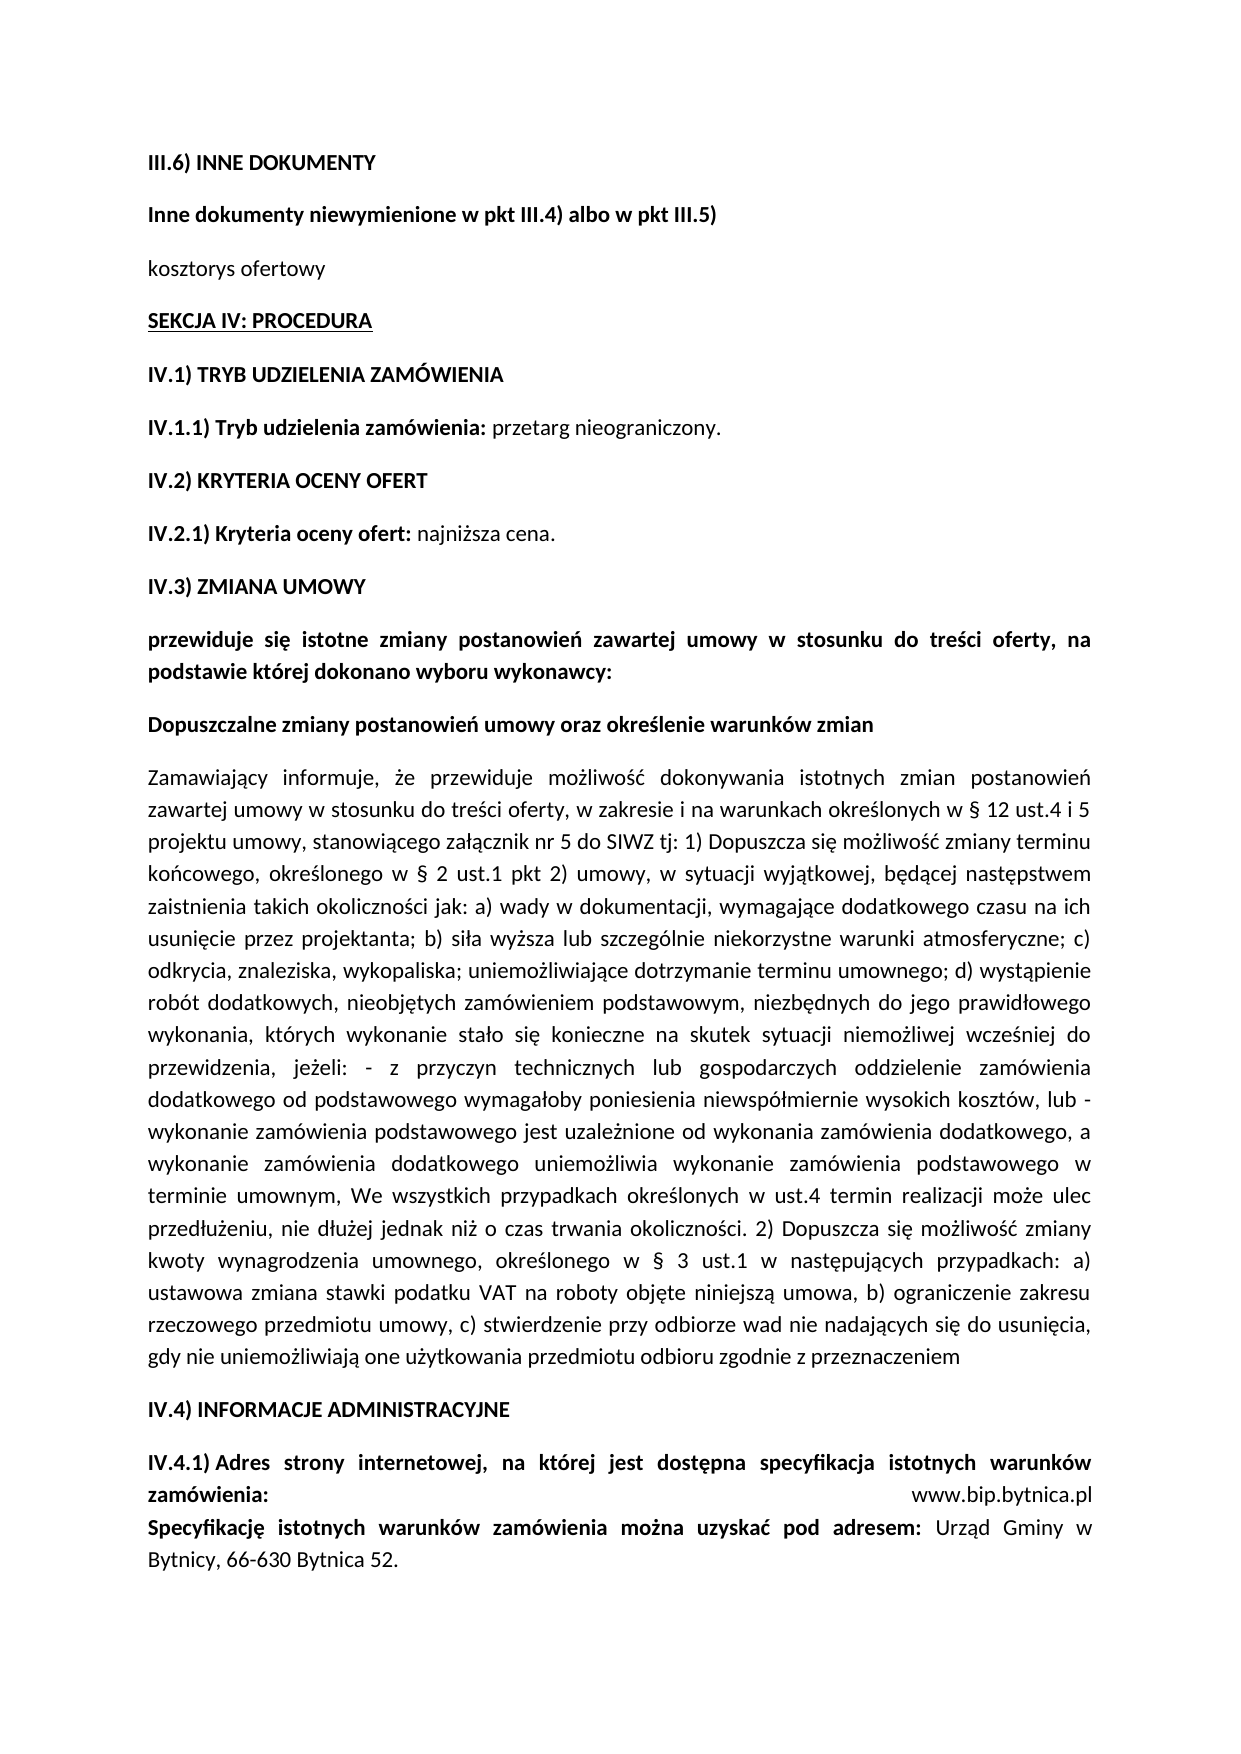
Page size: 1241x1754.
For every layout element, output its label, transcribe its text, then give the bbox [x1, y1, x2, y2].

text III.6) INNE DOKUMENTY [148, 148, 1093, 176]
text kosztorys ofertowy [148, 254, 1093, 282]
text Inne dokumenty niewymienione w pkt III.4) albo w pkt III.5) [148, 201, 1093, 229]
text IV.3) ZMIANA UMOWY [148, 572, 1093, 600]
text Dopuszczalne zmiany postanowień umowy oraz określenie warunków zmian [148, 710, 1093, 738]
text IV.2) KRYTERIA OCENY OFERT [148, 466, 1093, 494]
text Zamawiający informuje, że przewiduje możliwość dokonywania istotnych zmian postanowień zawartej umowy w stosunku do treści oferty, w zakresie i na warunkach określonych w § 12 ust.4 i 5 projektu umowy, stanowiącego załącznik nr 5 do SIWZ tj: 1) Dopuszcza się możliwość zmiany terminu końcowego, określonego w § 2 ust.1 pkt 2) umowy, w sytuacji wyjątkowej, będącej następstwem zaistnienia takich okoliczności jak: a) wady w dokumentacji, wymagające dodatkowego czasu na ich usunięcie przez projektanta; b) siła wyższa lub szczególnie niekorzystne warunki atmosferyczne; c) odkrycia, znaleziska, wykopaliska; uniemożliwiające dotrzymanie terminu umownego; d) wystąpienie robót dodatkowych, nieobjętych zamówieniem podstawowym, niezbędnych do jego prawidłowego wykonania, których wykonanie stało się konieczne na skutek sytuacji niemożliwej wcześniej do przewidzenia, jeżeli: - z przyczyn technicznych lub gospodarczych oddzielenie zamówienia dodatkowego od podstawowego wymagałoby poniesienia niewspółmiernie wysokich kosztów, lub - wykonanie zamówienia podstawowego jest uzależnione od wykonania zamówienia dodatkowego, a wykonanie zamówienia dodatkowego uniemożliwia wykonanie zamówienia podstawowego w terminie umownym, We wszystkich przypadkach określonych w ust.4 termin realizacji może ulec przedłużeniu, nie dłużej jednak niż o czas trwania okoliczności. 2) Dopuszcza się możliwość zmiany kwoty wynagrodzenia umownego, określonego w § 3 ust.1 w następujących przypadkach: a) ustawowa zmiana stawki podatku VAT na roboty objęte niniejszą umowa, b) ograniczenie zakresu rzeczowego przedmiotu umowy, c) stwierdzenie przy odbiorze wad nie nadających się do usunięcia, gdy nie uniemożliwiają one użytkowania przedmiotu odbioru zgodnie z przeznaczeniem [148, 763, 1093, 1370]
text SEKCJA IV: PROCEDURA [148, 307, 1093, 335]
text IV.1) TRYB UDZIELENIA ZAMÓWIENIA [148, 360, 1093, 388]
text IV.1.1) Tryb udzielenia zamówienia: przetarg nieograniczony. [148, 413, 1093, 441]
text IV.4.1) Adres strony internetowej, na której jest dostępna specyfikacja istotnych warunków zamówienia: www.bip.bytnica.pl Specyfikację istotnych warunków zamówienia można uzyskać pod adresem: Urząd Gminy w Bytnicy, 66-630 Bytnica 52. [148, 1448, 1093, 1573]
text IV.2.1) Kryteria oceny ofert: najniższa cena. [148, 519, 1093, 547]
text IV.4) INFORMACJE ADMINISTRACYJNE [148, 1395, 1093, 1423]
text przewiduje się istotne zmiany postanowień zawartej umowy w stosunku do treści oferty, na podstawie której dokonano wyboru wykonawcy: [148, 625, 1093, 685]
